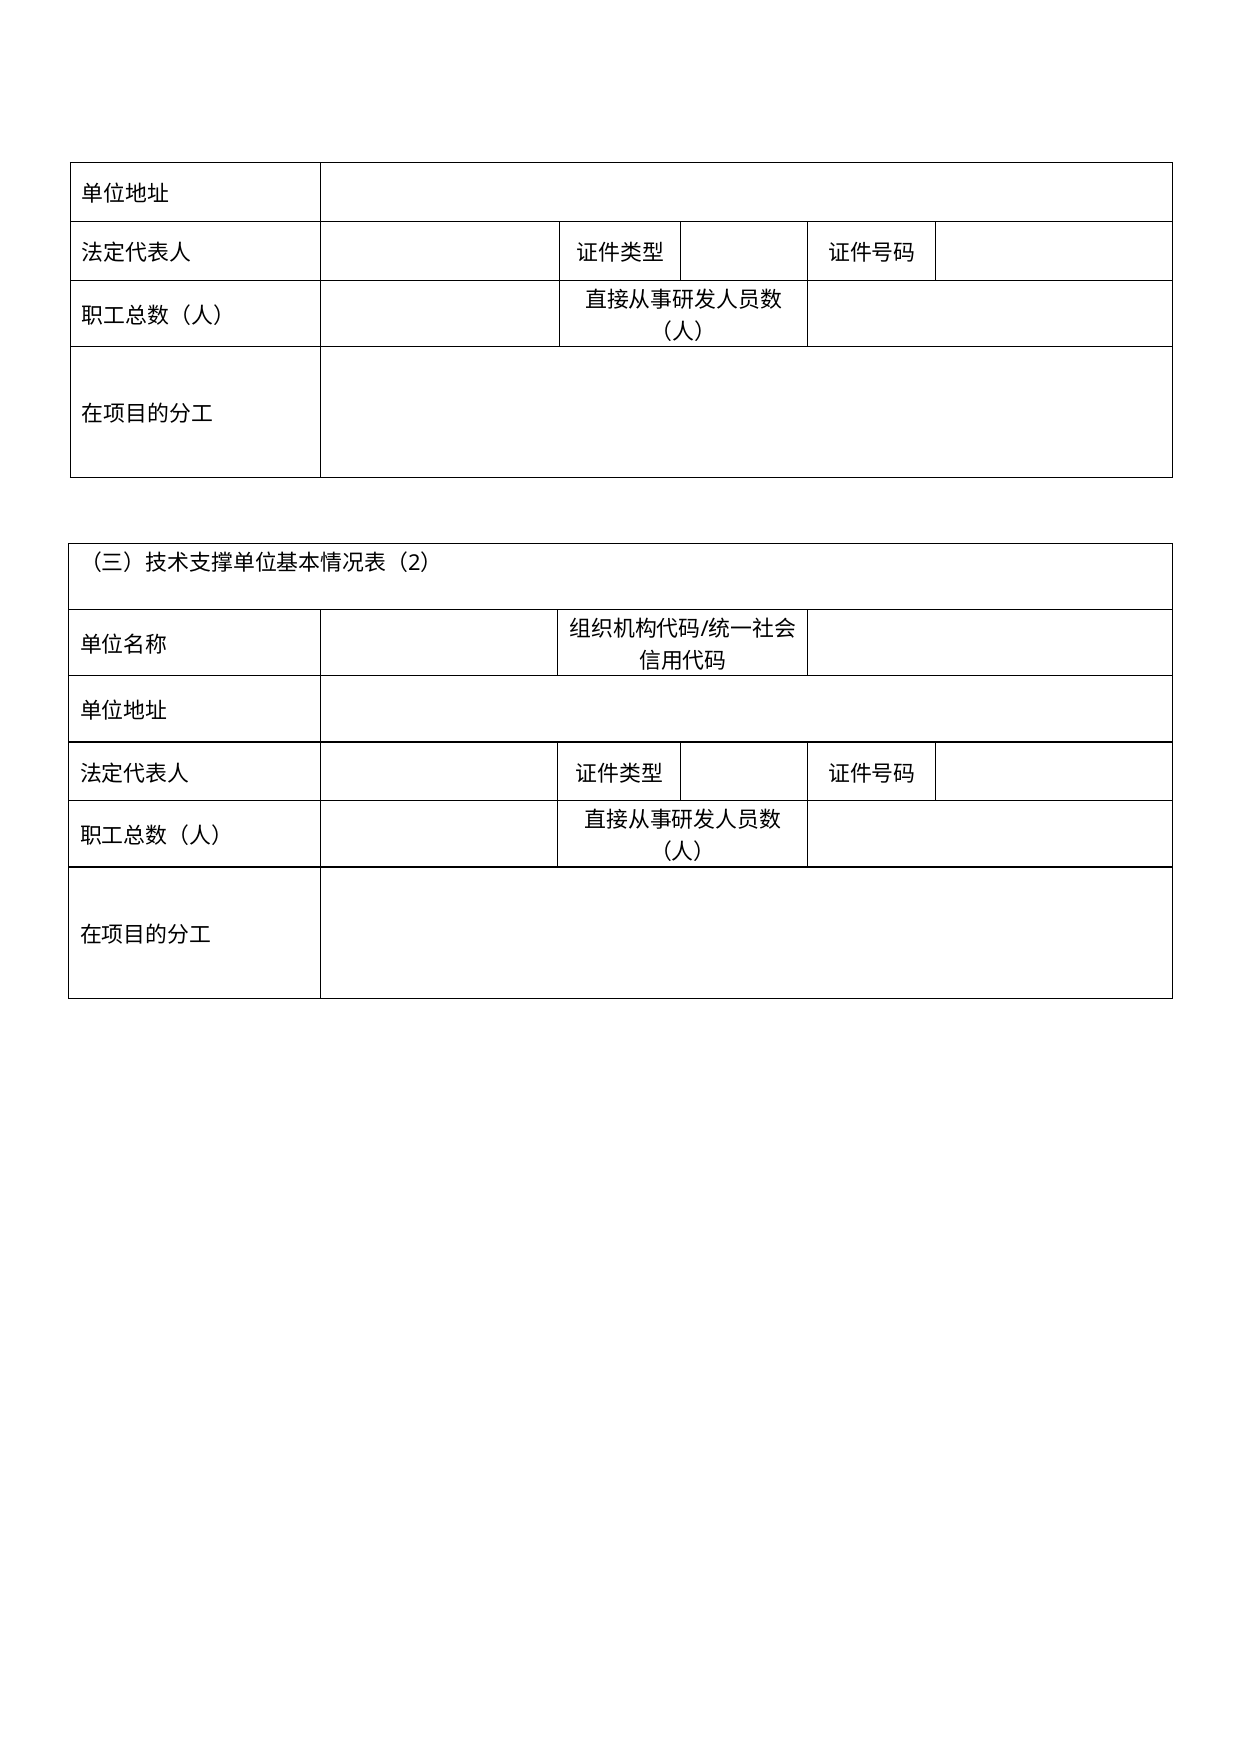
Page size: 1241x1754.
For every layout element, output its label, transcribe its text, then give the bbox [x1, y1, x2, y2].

table_cell 直接从事研发人员数（人） [558, 801, 807, 866]
table_cell [321, 676, 1172, 741]
table_cell 职工总数（人） [71, 281, 320, 346]
table_cell [321, 610, 557, 675]
table_cell 职工总数（人） [69, 801, 320, 866]
table_cell [321, 281, 559, 346]
table_cell [936, 743, 1172, 800]
table_cell 单位地址 [69, 676, 320, 741]
table_cell [681, 222, 807, 280]
table_cell 单位名称 [69, 610, 320, 675]
table_cell 法定代表人 [69, 743, 320, 800]
table_cell 法定代表人 [71, 222, 320, 280]
table_cell [321, 801, 557, 866]
table_header （三）技术支撑单位基本情况表（2） [69, 544, 1172, 609]
table_cell [321, 222, 559, 280]
table_cell [321, 743, 557, 800]
table_cell 在项目的分工 [69, 868, 320, 997]
table_cell 单位地址 [71, 163, 320, 221]
table_cell [681, 743, 807, 800]
table_cell [321, 868, 1172, 997]
table_cell [808, 801, 1172, 866]
table_cell [321, 163, 1172, 221]
table_cell [936, 222, 1172, 280]
table_cell [808, 610, 1172, 675]
table_cell [321, 347, 1172, 477]
table_cell [808, 281, 1172, 346]
table_cell 直接从事研发人员数（人） [560, 281, 807, 346]
table_cell 证件号码 [808, 743, 935, 800]
table_cell 证件类型 [560, 222, 680, 280]
table_cell 组织机构代码/统一社会信用代码 [558, 610, 807, 675]
table_cell 证件号码 [808, 222, 935, 280]
table_cell 在项目的分工 [71, 347, 320, 477]
table_cell 证件类型 [558, 743, 680, 800]
